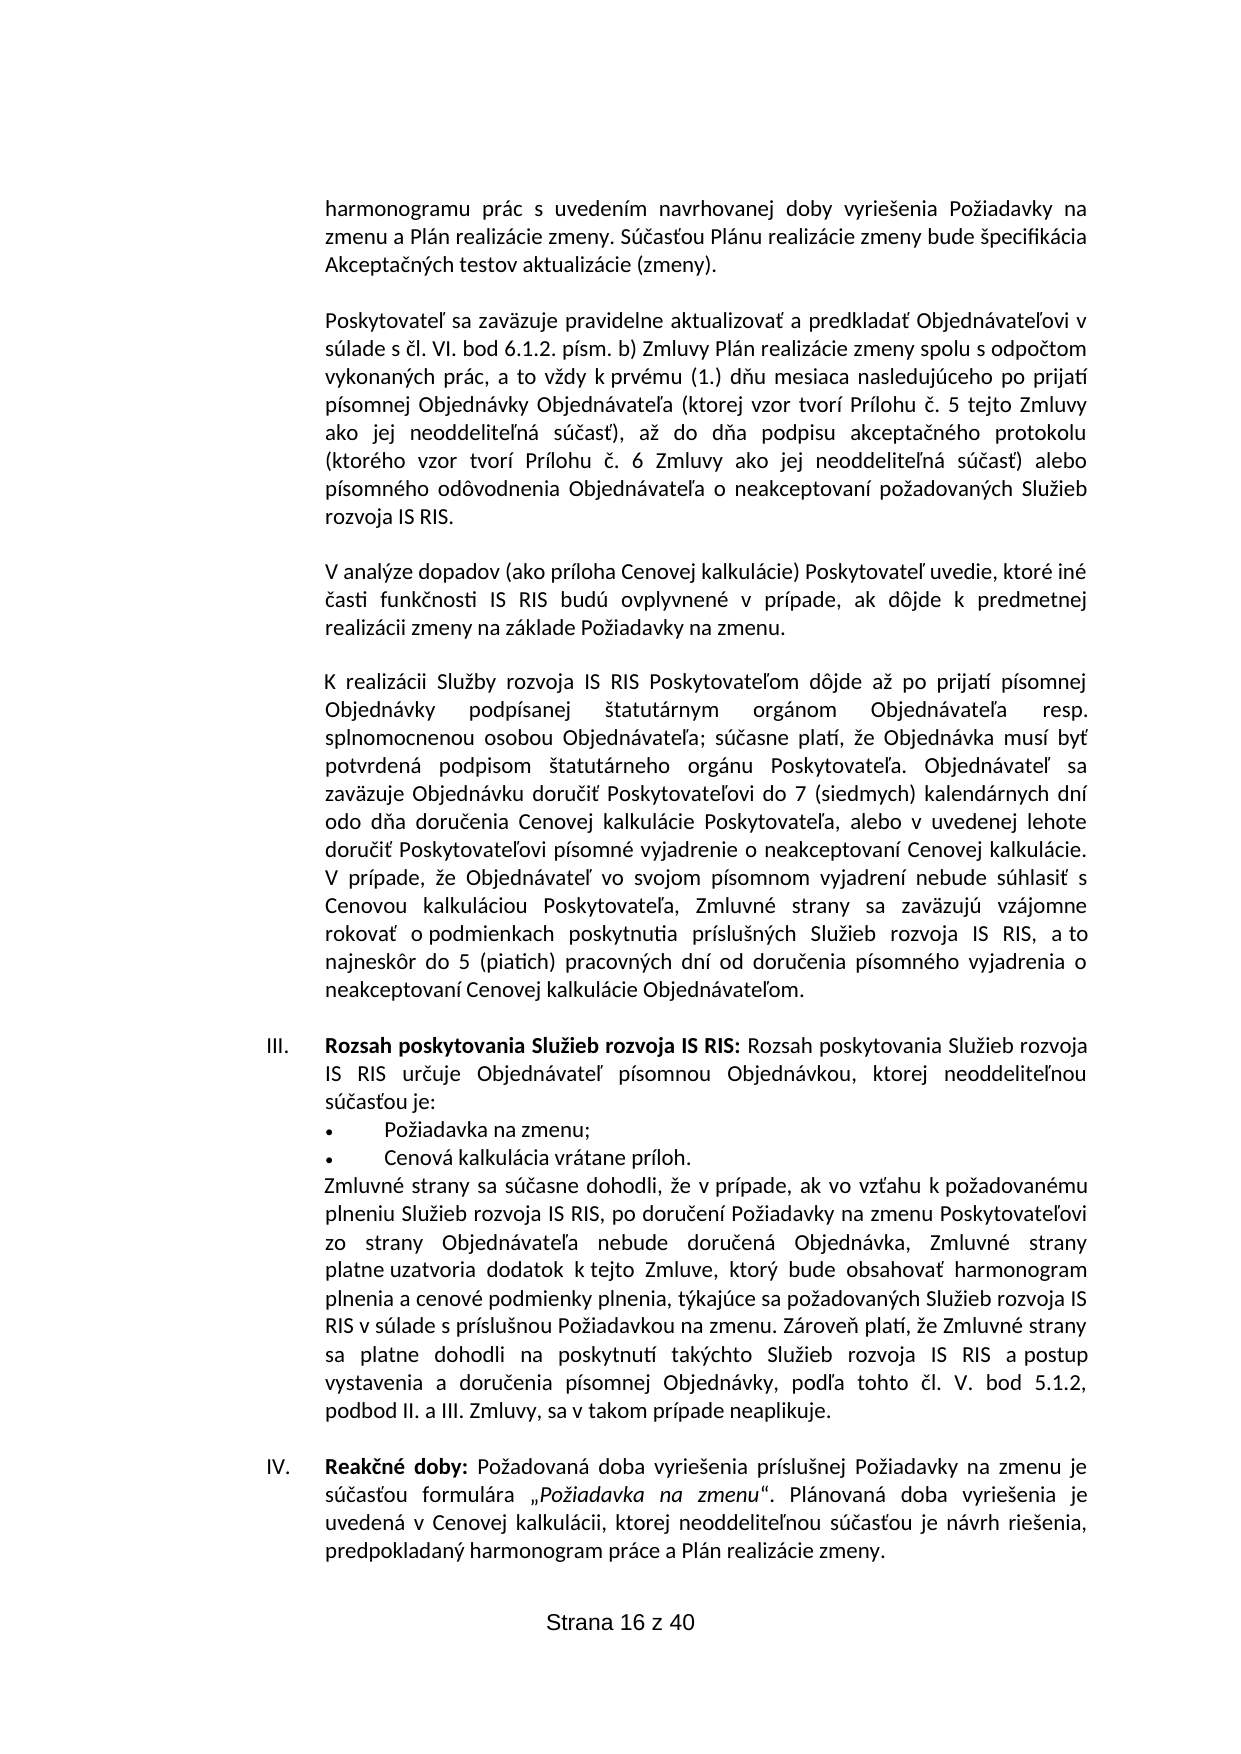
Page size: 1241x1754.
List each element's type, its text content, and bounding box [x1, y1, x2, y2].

list Požiadavka na zmenu; [325, 1116, 1088, 1143]
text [325, 194, 1088, 278]
text Zmluvné strany sa súčasne dohodli, že v prípade, ak vo vzťahu k požadovanému plneniu Služieb rozvoja IS RIS, po doručení Požiadavky na zmenu Poskytovateľovi zo strany Objednávateľa nebude doručená Objednávka, Zmluvné strany platne uzatvoria dodatok k tejto Zmluve, ktorý bude obsahovať harmonogram plnenia a cenové podmienky plnenia, týkajúce sa požadovaných Služieb rozvoja IS RIS v súlade s príslušnou Požiadavkou na zmenu. Zároveň platí, že Zmluvné strany sa platne dohodli na poskytnutí takýchto Služieb rozvoja IS RIS a postup vystavenia a doručenia písomnej Objednávky, podľa tohto čl. V. bod 5.1.2, podbod II. a III. Zmluvy, sa v takom prípade neaplikuje. [324, 1172, 1088, 1424]
text V analýze dopadov (ako príloha Cenovej kalkulácie) Poskytovateľ uvedie, ktoré iné časti funkčnosti IS RIS budú ovplyvnené v prípade, ak dôjde k predmetnej realizácii zmeny na základe Požiadavky na zmenu. [325, 557, 1088, 641]
text Poskytovateľ sa zaväzuje pravidelne aktualizovať a predkladať Objednávateľovi v súlade s čl. VI. bod 6.1.2. písm. b) Zmluvy Plán realizácie zmeny spolu s odpočtom vykonaných prác, a to vždy k prvému (1.) dňu mesiaca nasledujúceho po prijatí písomnej Objednávky Objednávateľa (ktorej vzor tvorí Prílohu č. 5 tejto Zmluvy ako jej neoddeliteľná súčasť), až do dňa podpisu akceptačného protokolu (ktorého vzor tvorí Prílohu č. 6 Zmluvy ako jej neoddeliteľná súčasť) alebo písomného odôvodnenia Objednávateľa o neakceptovaní požadovaných Služieb rozvoja IS RIS. [325, 306, 1088, 530]
list Cenová kalkulácia vrátane príloh. [325, 1143, 1088, 1172]
list Rozsah poskytovania Služieb rozvoja IS RIS: Rozsah poskytovania Služieb rozvoja IS RIS určuje Objednávateľ písomnou Objednávkou, ktorej neoddeliteľnou súčasťou je: [266, 1031, 1088, 1116]
list Reakčné doby: Požadovaná doba vyriešenia príslušnej Požiadavky na zmenu je súčasťou formulára „Požiadavka na zmenu“. Plánovaná doba vyriešenia je uvedená v Cenovej kalkulácii, ktorej neoddeliteľnou súčasťou je návrh riešenia, predpokladaný harmonogram práce a Plán realizácie zmeny. [266, 1452, 1088, 1564]
text K realizácii Služby rozvoja IS RIS Poskytovateľom dôjde až po prijatí písomnej Objednávky podpísanej štatutárnym orgánom Objednávateľa resp. splnomocnenou osobou Objednávateľa; súčasne platí, že Objednávka musí byť potvrdená podpisom štatutárneho orgánu Poskytovateľa. Objednávateľ sa zaväzuje Objednávku doručiť Poskytovateľovi do 7 (siedmych) kalendárnych dní odo dňa doručenia Cenovej kalkulácie Poskytovateľa, alebo v uvedenej lehote doručiť Poskytovateľovi písomné vyjadrenie o neakceptovaní Cenovej kalkulácie. V prípade, že Objednávateľ vo svojom písomnom vyjadrení nebude súhlasiť s Cenovou kalkuláciou Poskytovateľa, Zmluvné strany sa zaväzujú vzájomne rokovať o podmienkach poskytnutia príslušných Služieb rozvoja IS RIS, a to najneskôr do 5 (piatich) pracovných dní od doručenia písomného vyjadrenia o neakceptovaní Cenovej kalkulácie Objednávateľom. [324, 667, 1088, 1003]
